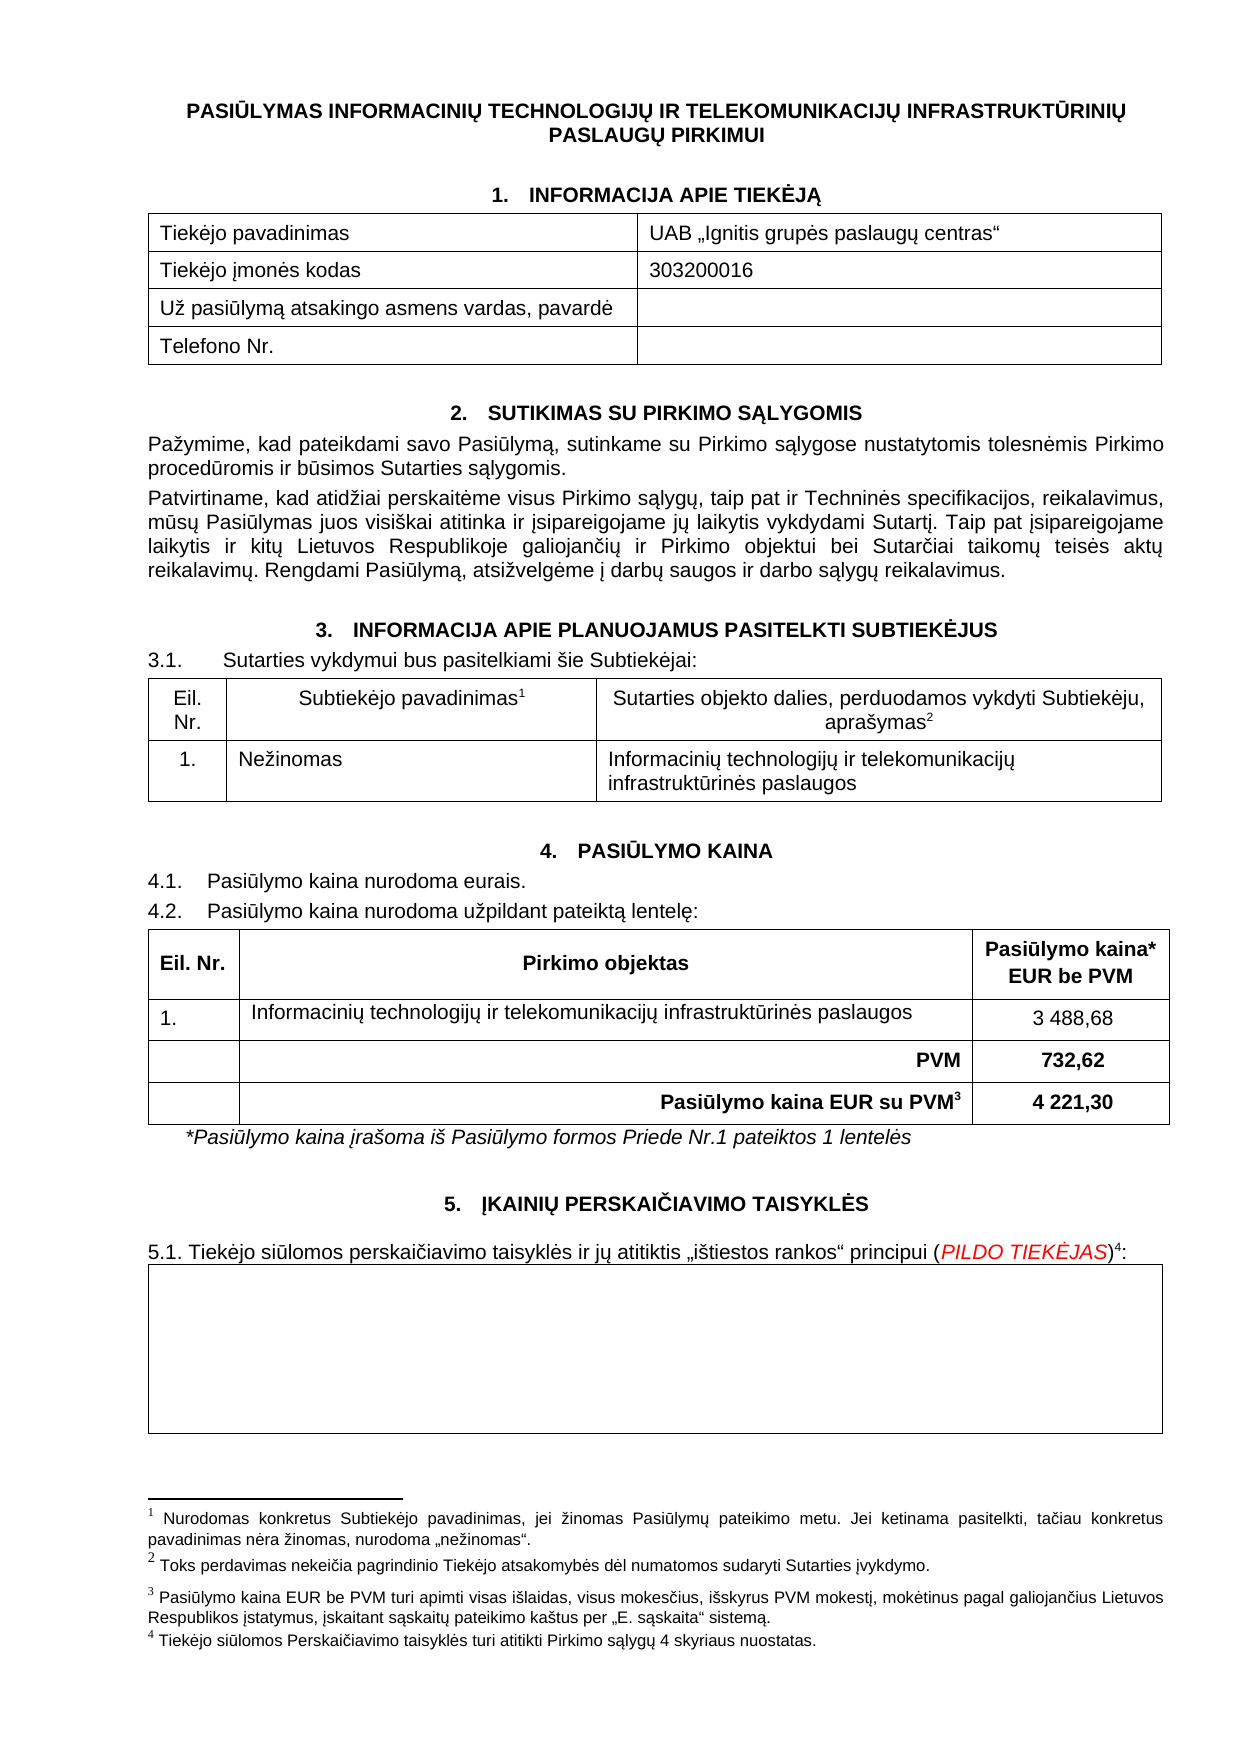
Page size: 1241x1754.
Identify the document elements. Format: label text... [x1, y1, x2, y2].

table_cell 732,62 [973, 1041, 1169, 1082]
table_cell [638, 327, 1161, 364]
table_cell 3 488,68 [973, 1000, 1169, 1040]
table_cell Tiekėjo įmonės kodas [149, 252, 637, 288]
table_header Tiekėjo pavadinimas [149, 214, 637, 251]
table_header Pasiūlymo kaina* EUR be PVM [973, 930, 1169, 999]
table_header UAB „Ignitis grupės paslaugų centras“ [638, 214, 1161, 251]
subtitle INFORMACIJA APIE TIEKĖJĄ [148, 183, 1165, 207]
table_cell Nežinomas [227, 741, 596, 801]
table_cell [638, 289, 1161, 326]
table_header Sutarties objekto dalies, perduodamos vykdyti Subtiekėju, aprašymas [597, 679, 1161, 740]
table_cell 1. [149, 1000, 239, 1040]
table_cell Telefono Nr. [149, 327, 637, 364]
table_cell 1. [149, 741, 226, 801]
table_cell Pasiūlymo kaina EUR su PVM [240, 1083, 972, 1124]
list Sutarties vykdymui bus pasitelkiami šie Subtiekėjai: [148, 648, 1165, 672]
table_header Subtiekėjo pavadinimas [227, 679, 596, 740]
list Pasiūlymo kaina nurodoma užpildant pateiktą lentelę: [148, 899, 1165, 923]
table_cell Už pasiūlymą atsakingo asmens vardas, pavardė [149, 289, 637, 326]
table_header Eil. Nr. [149, 930, 239, 999]
list Pasiūlymo kaina nurodoma eurais. [148, 869, 1165, 893]
table_cell [149, 1041, 239, 1082]
table_cell Informacinių technologijų ir telekomunikacijų infrastruktūrinės paslaugos [240, 1000, 972, 1040]
text Patvirtiname, kad atidžiai perskaitėme visus Pirkimo sąlygų, taip pat ir Techninės specifikacijos, reikalavimus, mūsų Pasiūlymas juos visiškai atitinka ir įsipareigojame jų laikytis vykdydami Sutartį. Taip pat įsipareigojame laikytis ir kitų Lietuvos Respublikoje galiojančių ir Pirkimo objektui bei Sutarčiai taikomų teisės aktų reikalavimų. Rengdami Pasiūlymą, atsižvelgėme į darbų saugos ir darbo sąlygų reikalavimus. [148, 486, 1165, 581]
table_header [149, 1265, 1162, 1433]
list *Pasiūlymo kaina įrašoma iš Pasiūlymo formos Priede Nr.1 pateiktos 1 lentelės [185, 1125, 1165, 1149]
subtitle INFORMACIJA APIE PLANUOJAMUS PASITELKTI SUBTIEKĖJUS [148, 618, 1165, 642]
table_header Pirkimo objektas [240, 930, 972, 999]
table_cell 303200016 [638, 252, 1161, 288]
text Pažymime, kad pateikdami savo Pasiūlymą, sutinkame su Pirkimo sąlygose nustatytomis tolesnėmis Pirkimo procedūromis ir būsimos Sutarties sąlygomis. [148, 431, 1165, 479]
subtitle PASIŪLYMO KAINA [148, 839, 1165, 863]
table_cell Informacinių technologijų ir telekomunikacijų infrastruktūrinės paslaugos [597, 741, 1161, 801]
table_header Eil. Nr. [149, 679, 226, 740]
table_cell PVM [240, 1041, 972, 1082]
subtitle PASIŪLYMAS INFORMACINIŲ TECHNOLOGIJŲ IR TELEKOMUNIKACIJŲ INFRASTRUKTŪRINIŲ PASLAUGŲ PIRKIMUI [148, 99, 1165, 147]
table_cell [149, 1083, 239, 1124]
table_cell 4 221,30 [973, 1083, 1169, 1124]
text 5.1. Tiekėjo siūlomos perskaičiavimo taisyklės ir jų atitiktis „ištiestos rankos“ principui (PILDO TIEKĖJAS): [148, 1240, 1165, 1264]
list ĮKAINIŲ PERSKAIČIAVIMO TAISYKLĖS [148, 1192, 1165, 1216]
subtitle SUTIKIMAS SU PIRKIMO SĄLYGOMIS [148, 401, 1165, 425]
